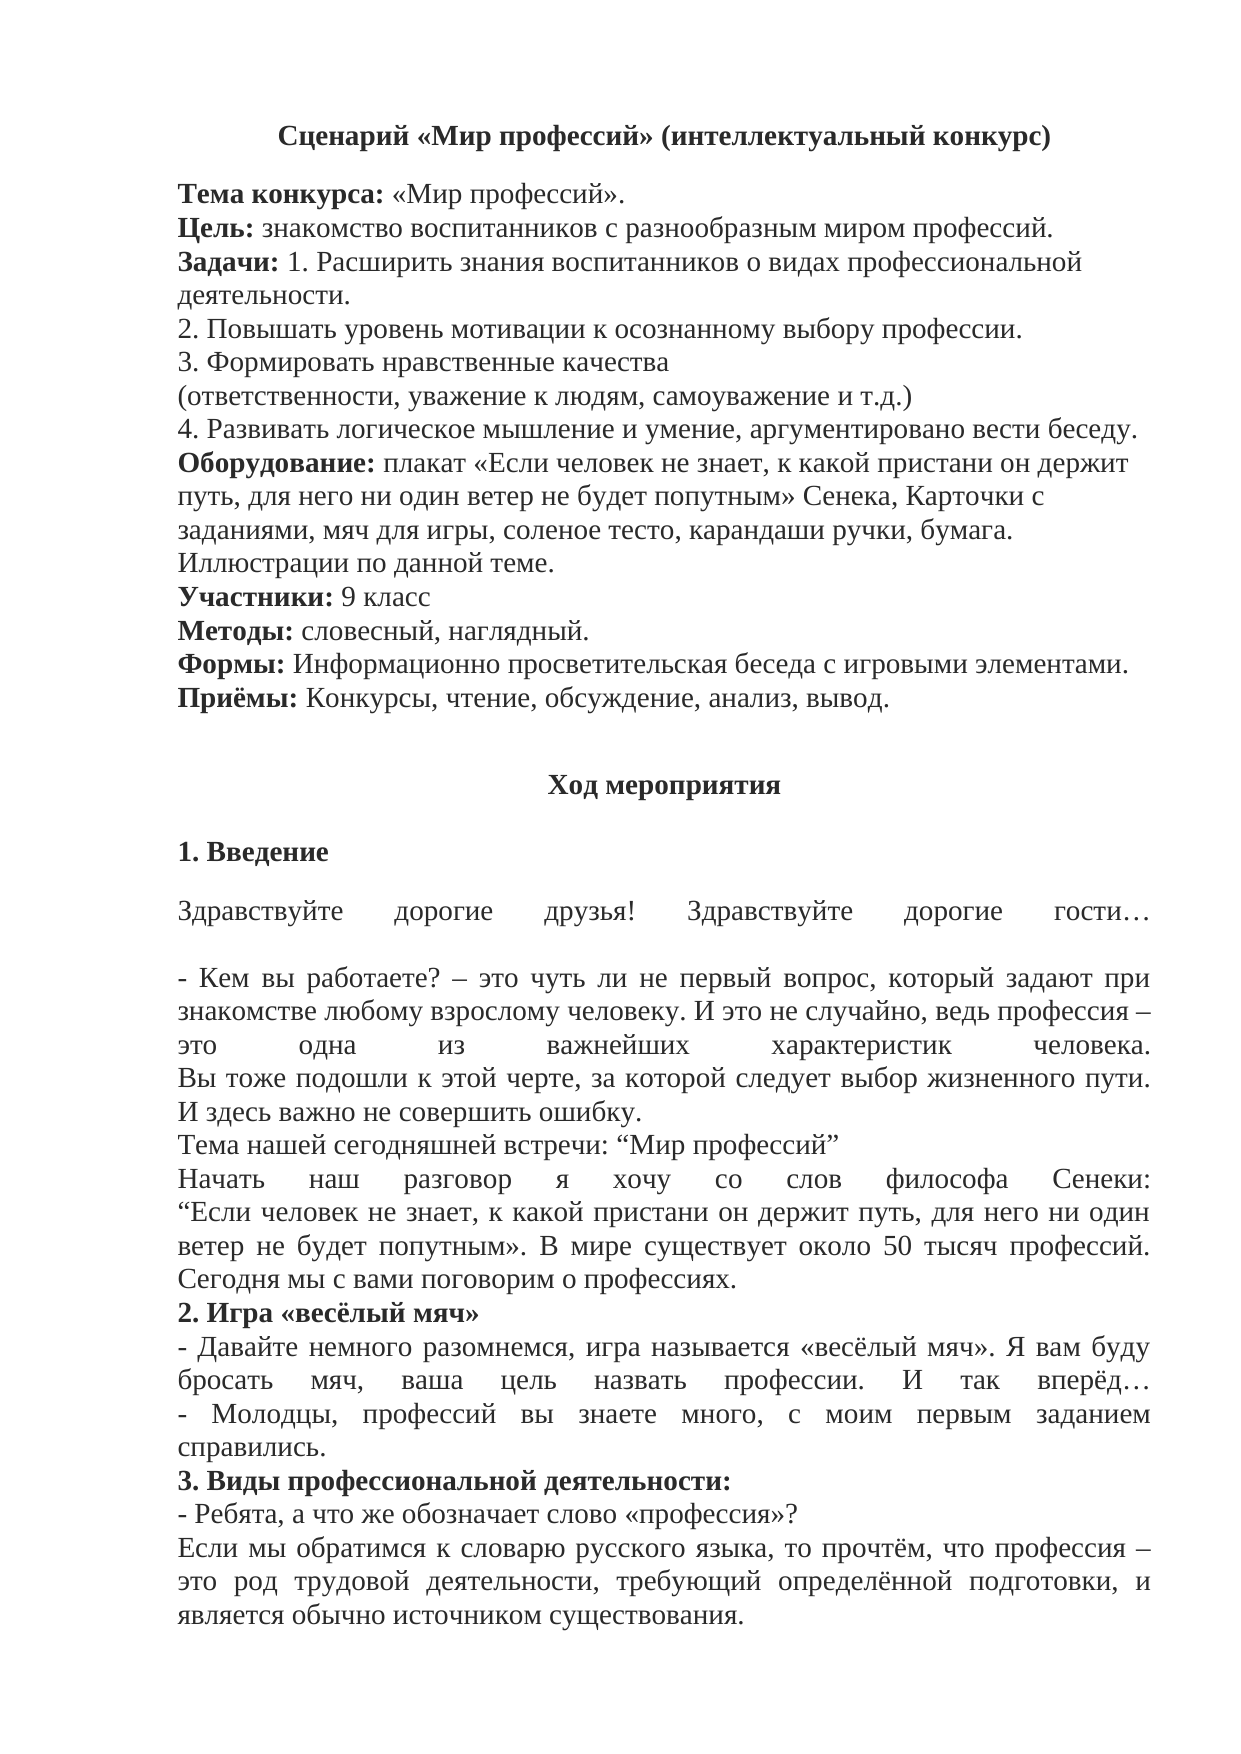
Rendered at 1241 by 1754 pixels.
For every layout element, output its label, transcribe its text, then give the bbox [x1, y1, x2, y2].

text - Давайте немного разомнемся, игра называется «весёлый мяч». Я вам буду бросать мяч, ваша цель назвать профессии. И так вперёд… - Молодцы, профессий вы знаете много, с моим первым заданием справились. 3. Виды профессиональной деятельности: [177, 1329, 1152, 1496]
text Тема нашей сегодняшней встречи: “Мир профессий” [177, 1127, 1152, 1161]
text 2. Игра «весёлый мяч» [177, 1295, 1152, 1329]
text Тема конкурса: «Мир профессий». Цель: знакомство воспитанников с разнообразным миром профессий. Задачи: 1. Расширить знания воспитанников о видах профессиональной деятельности. 2. Повышать уровень мотивации к осознанному выбору профессии. 3. Формировать нравственные качества (ответственности, уважение к людям, самоуважение и т.д.) 4. Развивать логическое мышление и умение, аргументировано вести беседу. Оборудование: плакат «Если человек не знает, к какой пристани он держит путь, для него ни один ветер не будет попутным» Сенека, Карточки с заданиями, мяч для игры, соленое тесто, карандаши ручки, бумага. Иллюстрации по данной теме. Участники: 9 класс Методы: словесный, наглядный. Формы: Информационно просветительская беседа с игровыми элементами. Приёмы: Конкурсы, чтение, обсуждение, анализ, вывод. [177, 177, 1152, 742]
text Ход мероприятия [177, 767, 1152, 801]
text 1. Введение [177, 801, 1152, 868]
text Сценарий «Мир профессий» (интеллектуальный конкурс) [177, 118, 1152, 152]
text - Ребята, а что же обозначает слово «профессия»? [177, 1496, 1152, 1530]
text Если мы обратимся к словарю русского языка, то прочтём, что профессия – это род трудовой деятельности, требующий определённой подготовки, и является обычно источником существования. [177, 1530, 1152, 1631]
text Начать наш разговор я хочу со слов философа Сенеки: “Если человек не знает, к какой пристани он держит путь, для него ни один ветер не будет попутным». В мире существует около 50 тысяч профессий. Сегодня мы с вами поговорим о профессиях. [177, 1161, 1152, 1295]
text Здравствуйте дорогие друзья! Здравствуйте дорогие гости… - Кем вы работаете? – это чуть ли не первый вопрос, который задают при знакомстве любому взрослому человеку. И это не случайно, ведь профессия – это одна из важнейших характеристик человека. Вы тоже подошли к этой черте, за которой следует выбор жизненного пути. И здесь важно не совершить ошибку. [177, 893, 1152, 1127]
